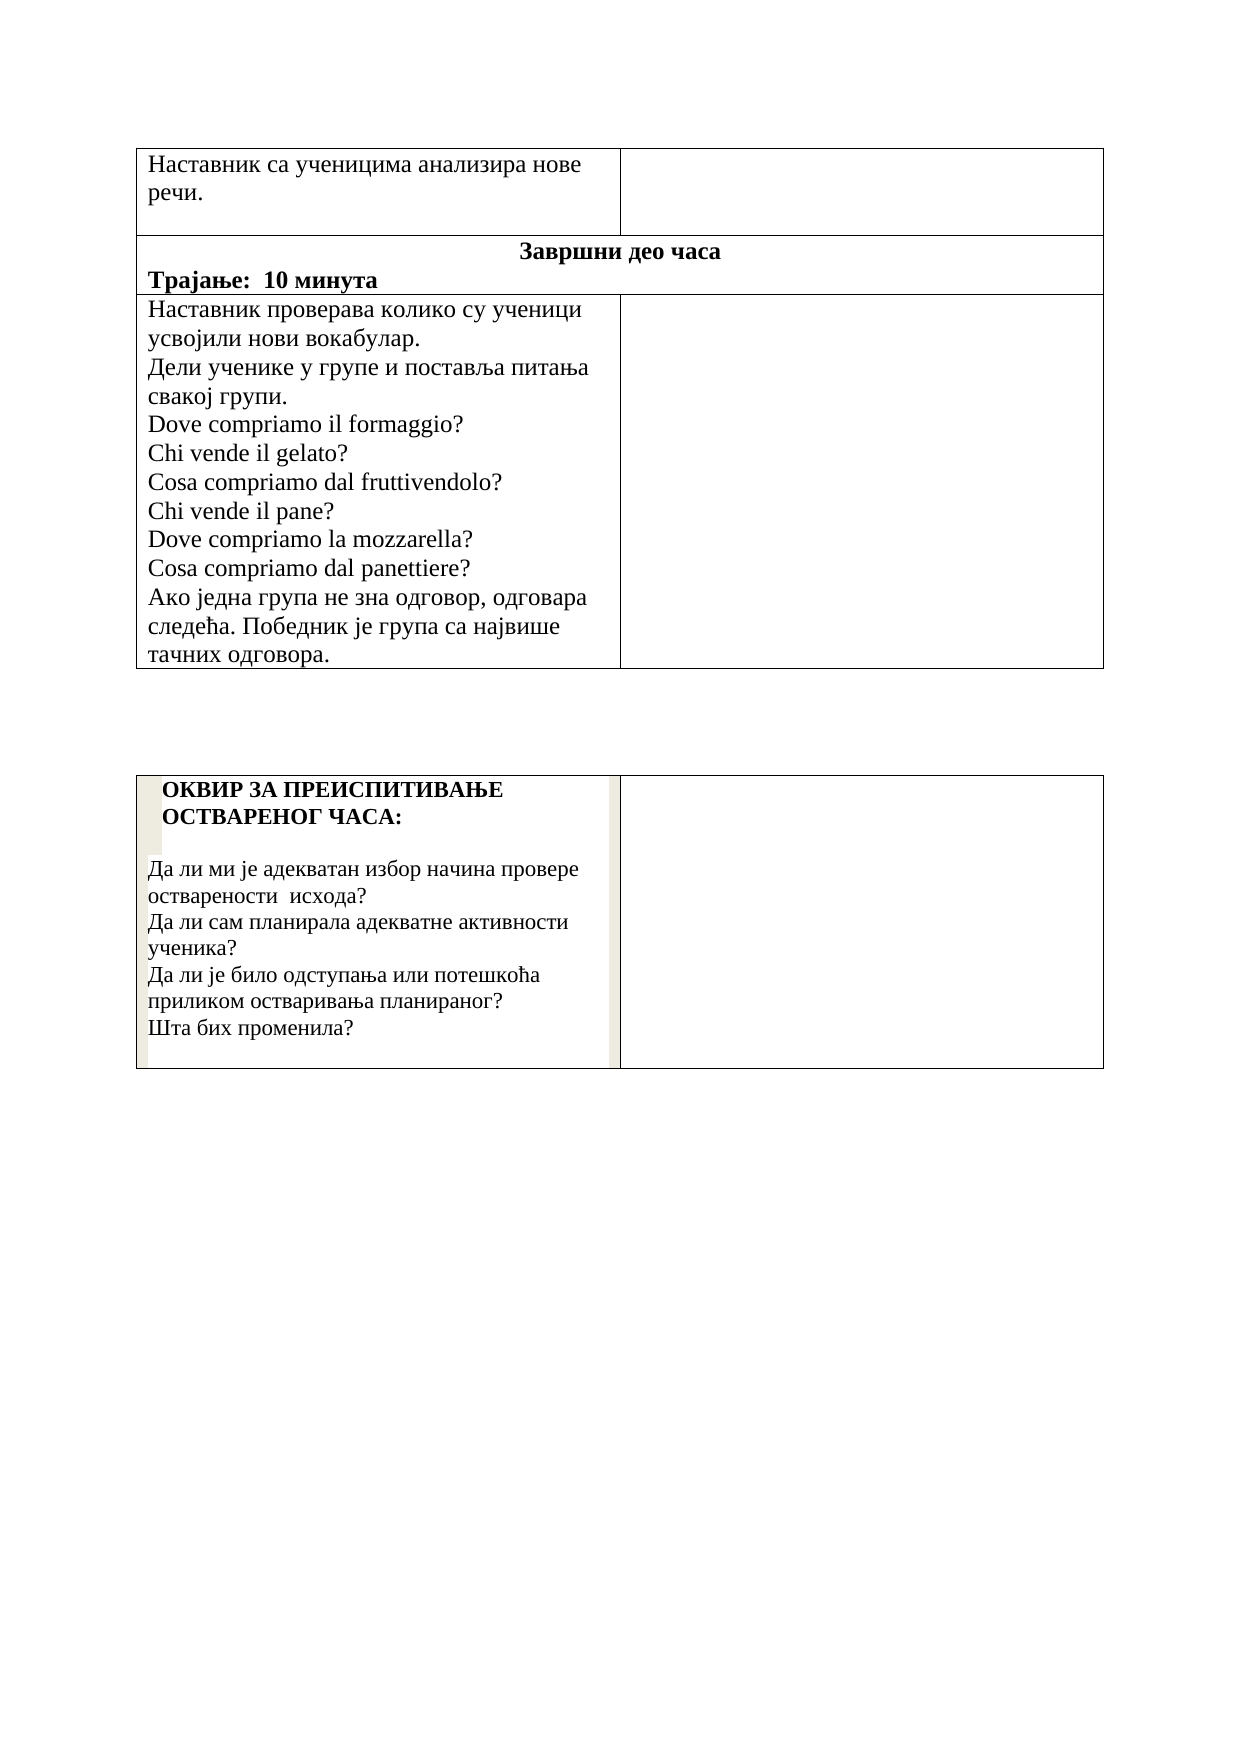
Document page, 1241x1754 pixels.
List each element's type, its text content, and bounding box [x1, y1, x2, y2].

table_cell Завршни део часа Трајање: 10 минута [137, 236, 1103, 293]
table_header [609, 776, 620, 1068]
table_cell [621, 149, 1103, 235]
table_cell [621, 295, 1103, 668]
table_cell Наставник проверава колико су ученици усвојили нови вокабулар. Дели ученике у групе и поставља питања свакој групи. Dove compriamo il formaggio? Chi vende il gelato? Cosa compriamo dal fruttivendolo? Chi vende il pane? Dove compriamo la mozzarella? Cosa compriamo dal panettiere? Ако једна група не зна одговор, одговара следећа. Победник је група са највише тачних одговора. [137, 295, 620, 668]
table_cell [137, 149, 620, 235]
table_header [621, 776, 1103, 1068]
